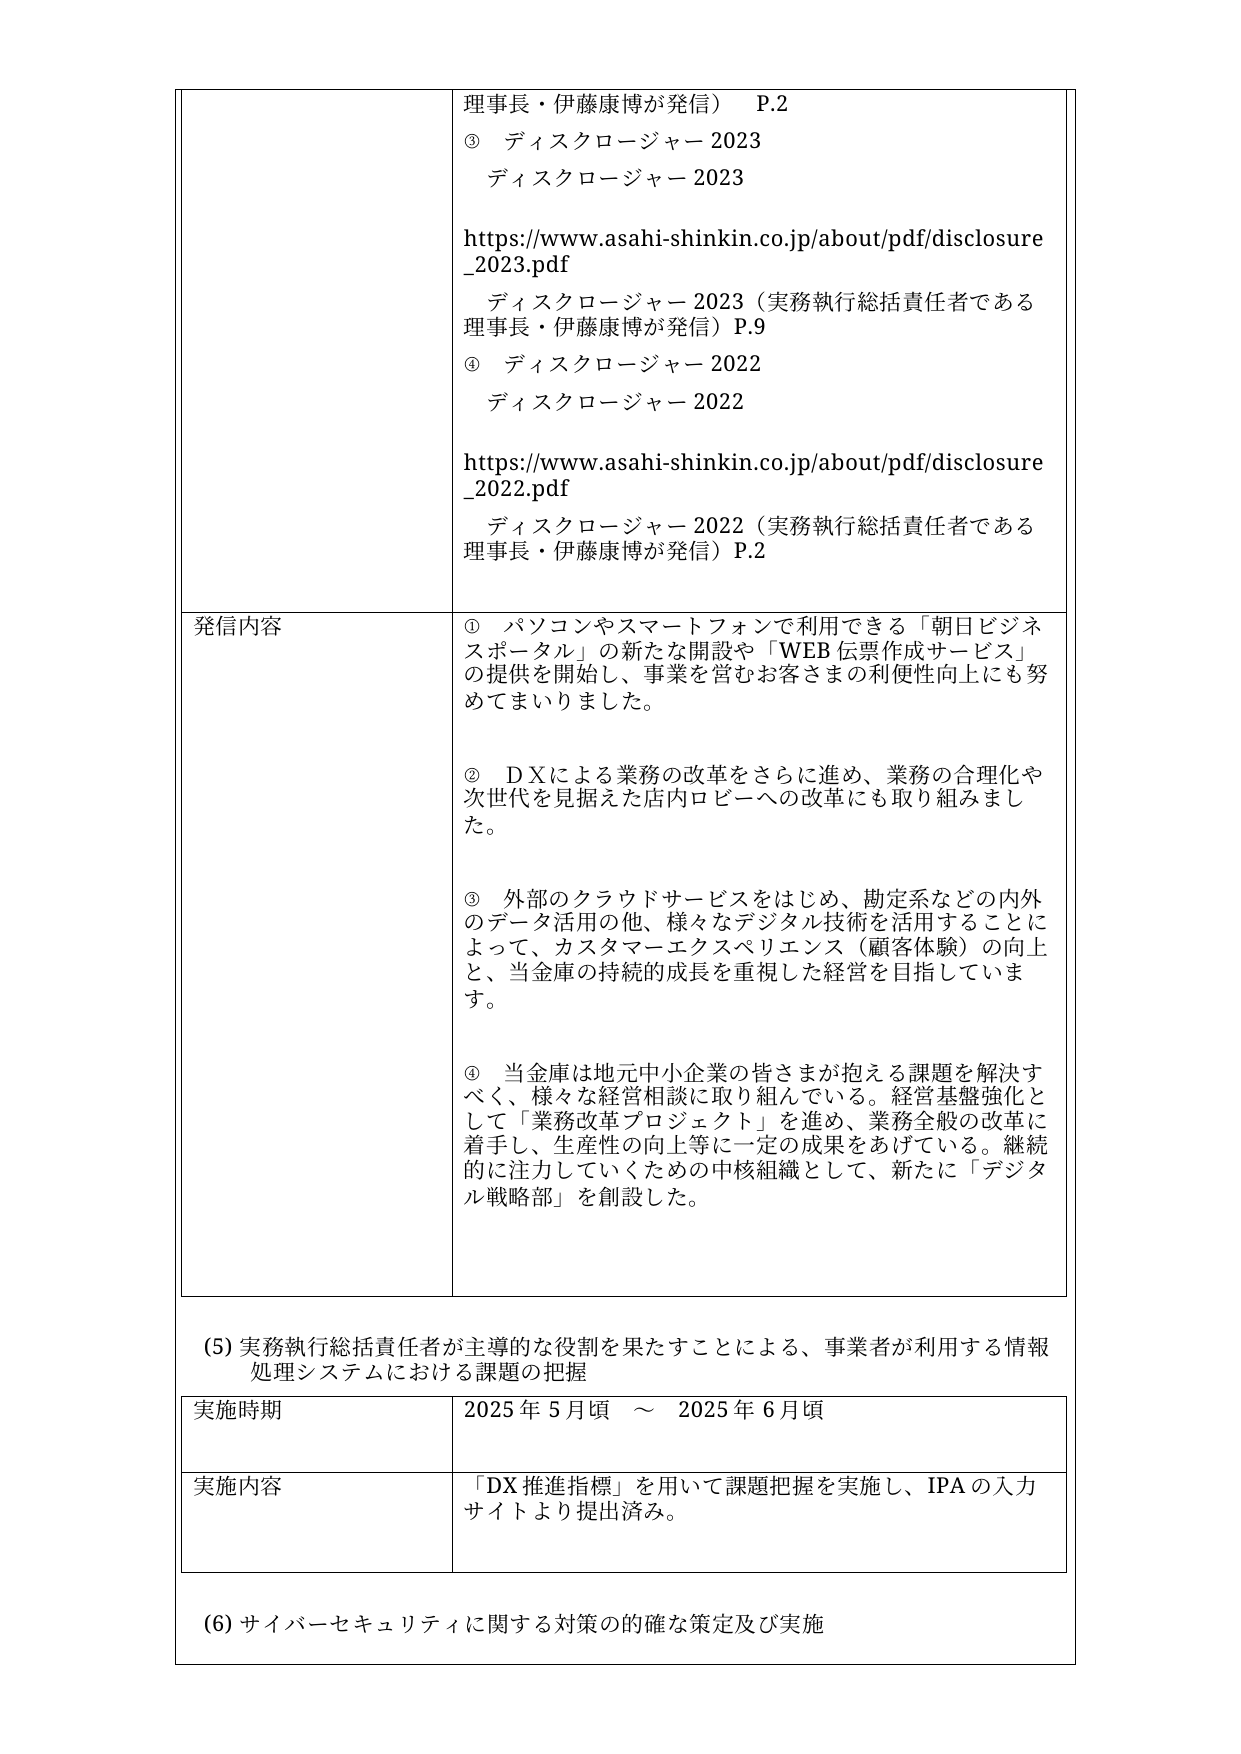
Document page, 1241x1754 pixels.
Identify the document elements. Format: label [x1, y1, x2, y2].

table_cell [176, 90, 1075, 1664]
